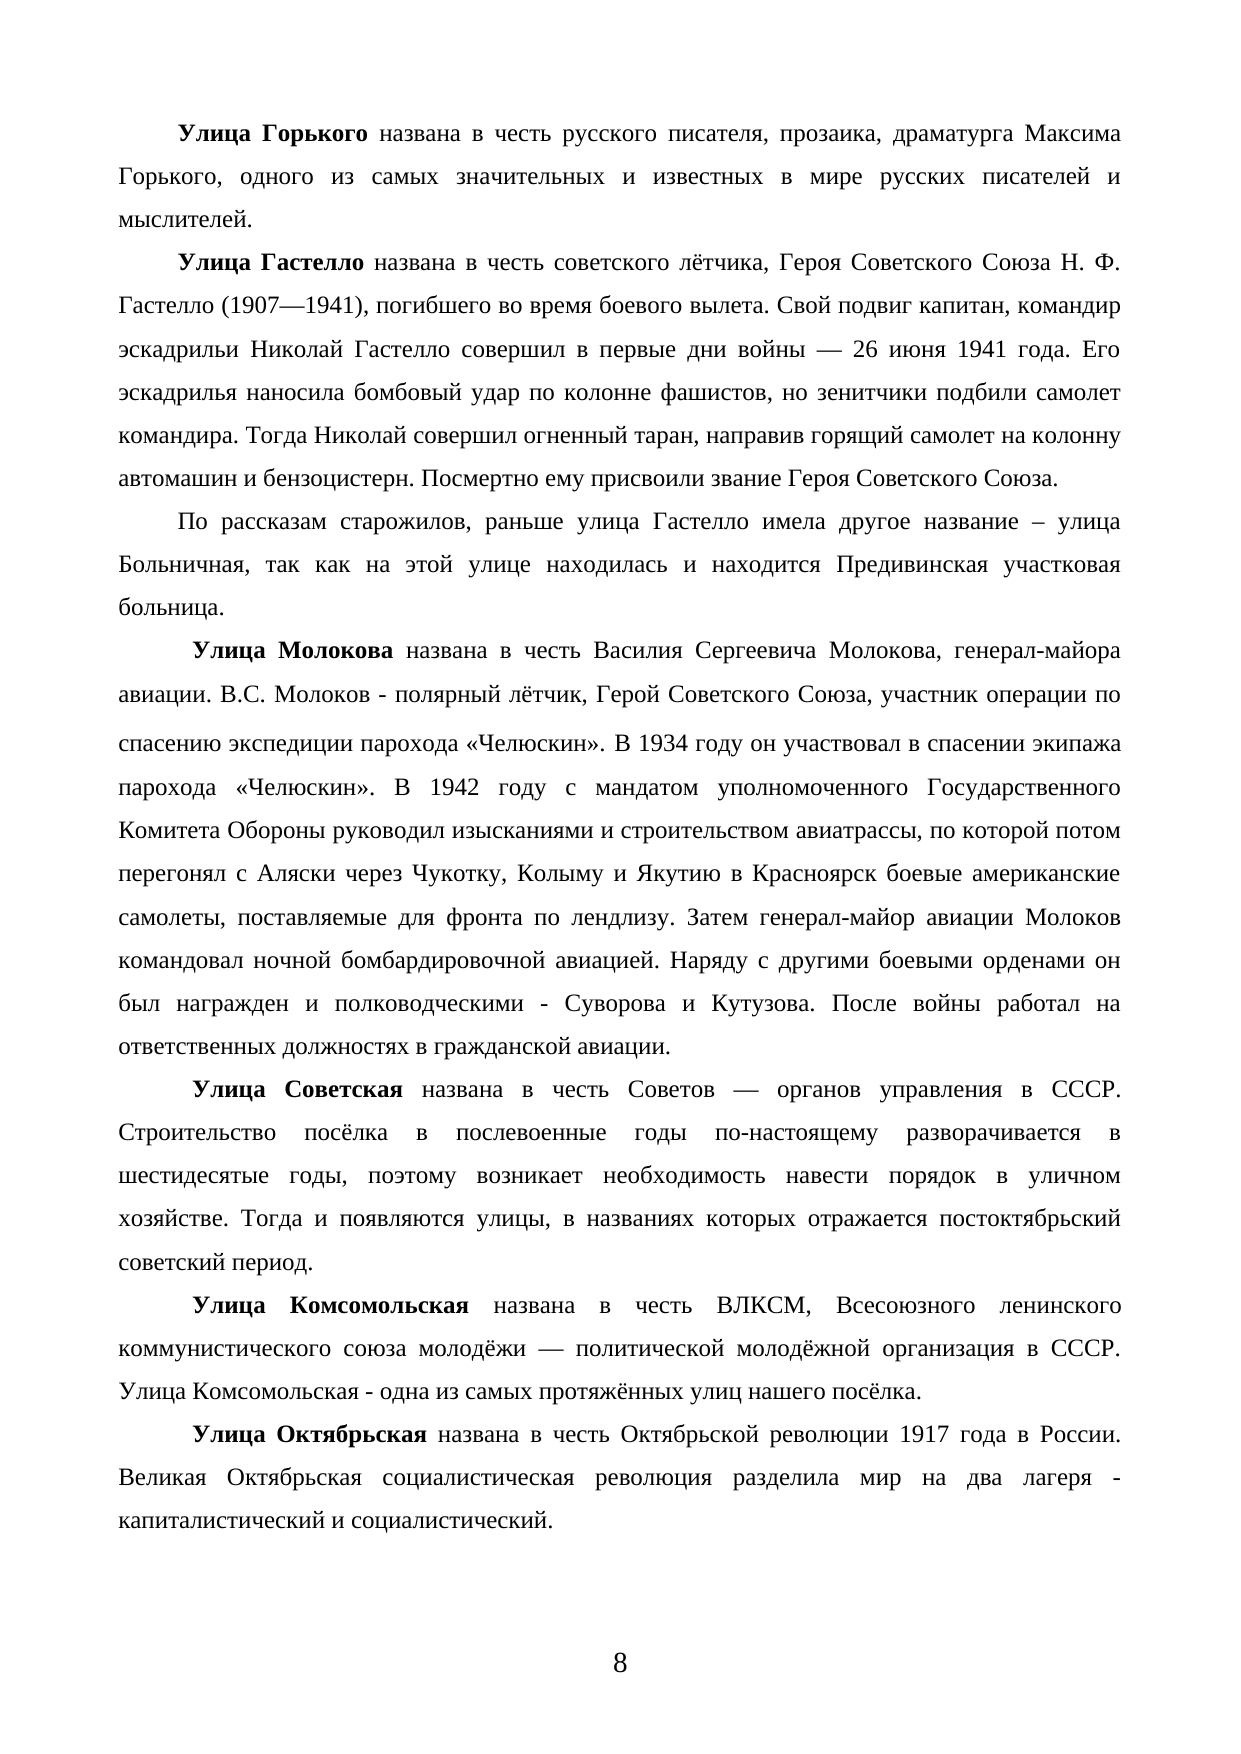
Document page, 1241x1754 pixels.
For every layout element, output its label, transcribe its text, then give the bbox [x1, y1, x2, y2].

text Улица Советская названа в честь Советов — органов управления в СССР. Строительство посёлка в послевоенные годы по-настоящему разворачивается в шестидесятые годы, поэтому возникает необходимость навести порядок в уличном хозяйстве. Тогда и появляются улицы, в названиях которых отражается постоктябрьский советский период. [118, 1074, 1122, 1275]
text По рассказам старожилов, раньше улица Гастелло имела другое название – улица Больничная, так как на этой улице находилась и находится Предивинская участковая больница. [118, 506, 1122, 621]
text Улица Комсомольская названа в честь ВЛКСМ, Всесоюзного ленинского коммунистического союза молодёжи — политической молодёжной организация в СССР. Улица Комсомольская - одна из самых протяжённых улиц нашего посёлка. [118, 1290, 1122, 1405]
text Улица Гастелло названа в честь советского лётчика, Героя Советского Союза Н. Ф. Гастелло (1907—1941), погибшего во время боевого вылета. Свой подвиг капитан, командир эскадрильи Николай Гастелло совершил в первые дни войны — 26 июня 1941 года. Его эскадрилья наносила бомбовый удар по колонне фашистов, но зенитчики подбили самолет командира. Тогда Николай совершил огненный таран, направив горящий самолет на колонну автомашин и бензоцистерн. Посмертно ему присвоили звание Героя Советского Союза. [118, 247, 1122, 492]
text Улица Горького названа в честь русского писателя, прозаика, драматурга Максима Горького, одного из самых значительных и известных в мире русских писателей и мыслителей. [118, 118, 1122, 233]
text Улица Октябрьская названа в честь Октябрьской революции 1917 года в России. Великая Октябрьская социалистическая революция разделила мир на два лагеря - капиталистический и социалистический. [118, 1419, 1122, 1534]
text Улица Молокова названа в честь Василия Сергеевича Молокова, генерал-майора авиации. В.С. Молоков - полярный лётчик, Герой Советского Союза, участник операции по спасению экспедиции парохода «Челюскин». В 1934 году он участвовал в спасении экипажа парохода «Челюскин». В 1942 году с мандатом уполномоченного Государственного Комитета Обороны руководил изысканиями и строительством авиатрассы, по которой потом перегонял с Аляски через Чукотку, Колыму и Якутию в Красноярск боевые американские самолеты, поставляемые для фронта по лендлизу. Затем генерал-майор авиации Молоков командовал ночной бомбардировочной авиацией. Наряду с другими боевыми орденами он был награжден и полководческими - Суворова и Кутузова. После войны работал на ответственных должностях в гражданской авиации. [118, 636, 1122, 1060]
